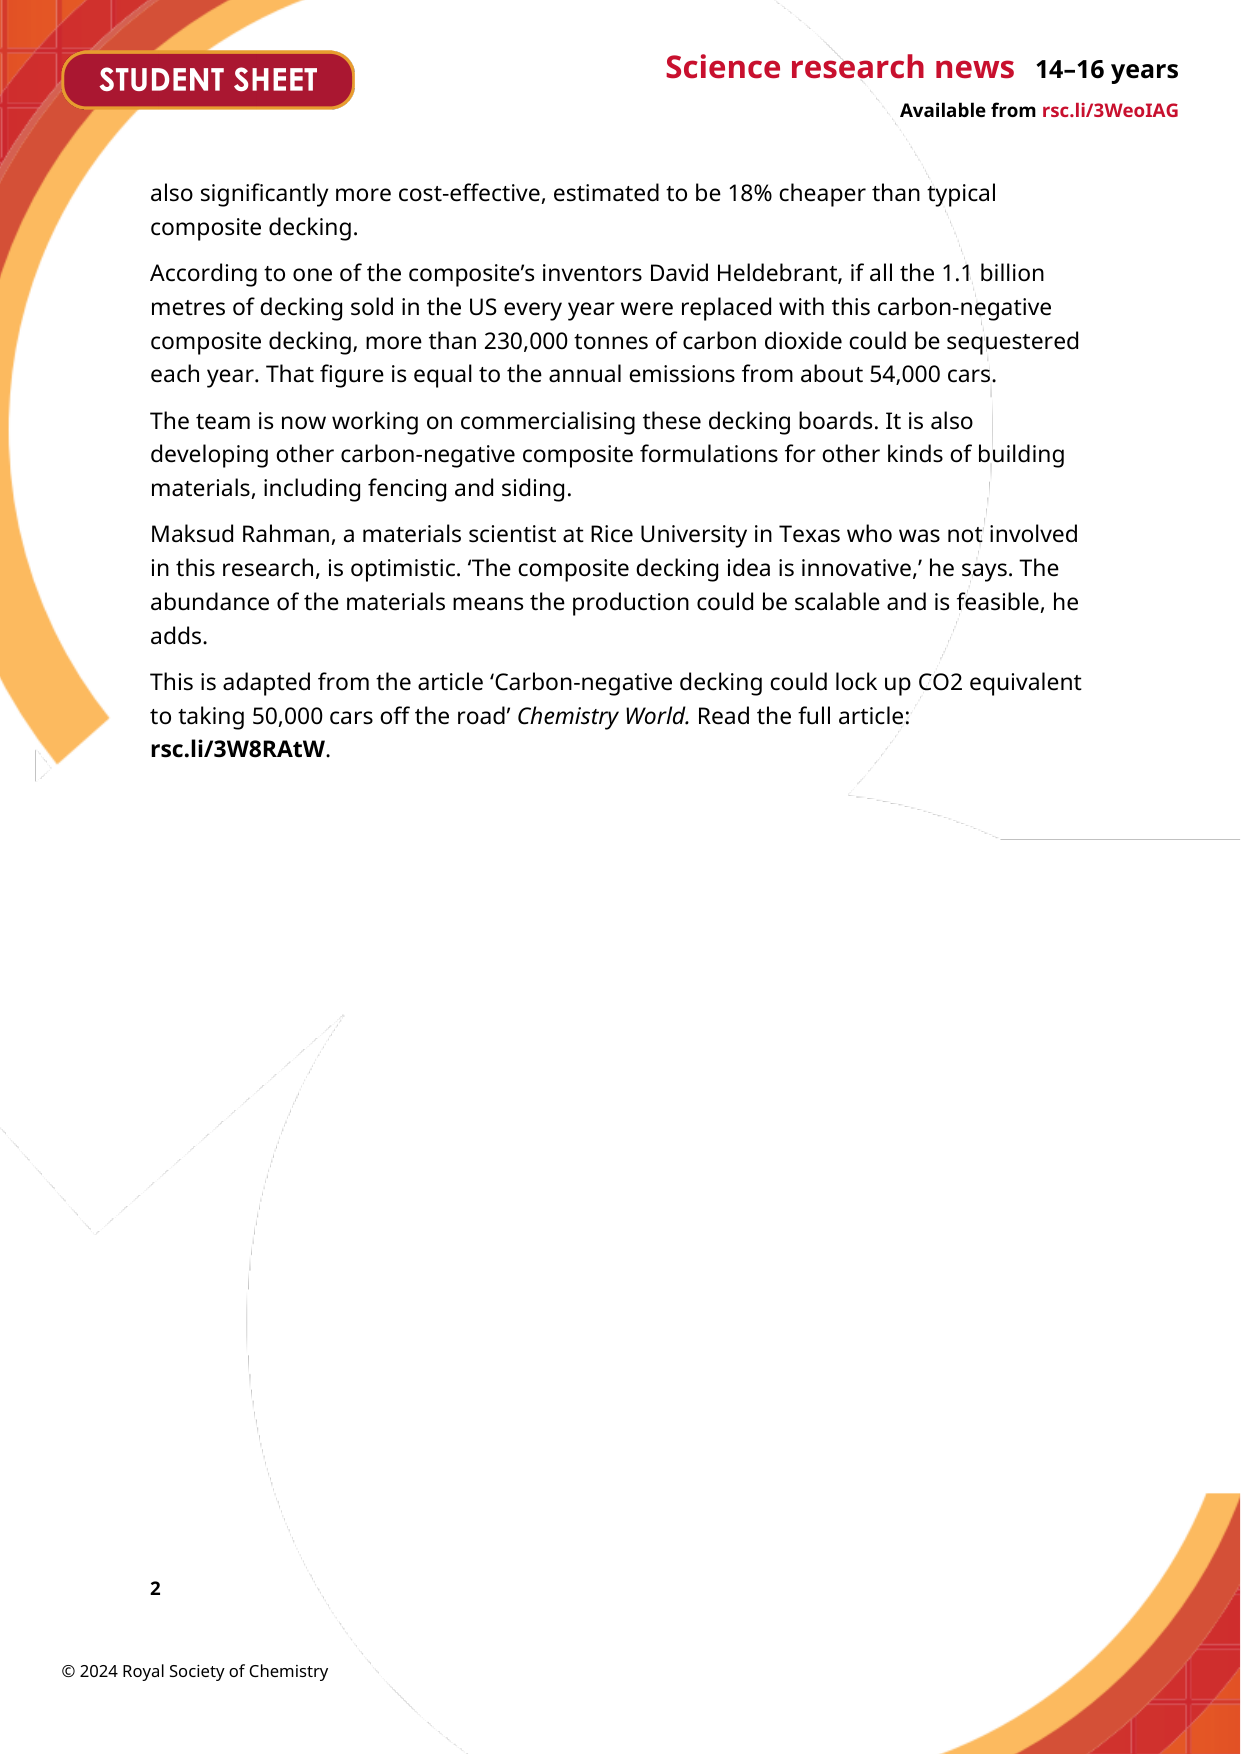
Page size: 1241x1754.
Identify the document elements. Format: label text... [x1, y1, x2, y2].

text The team is now working on commercialising these decking boards. It is also developing other carbon-negative composite formulations for other kinds of building materials, including fencing and siding. [150, 405, 1090, 503]
picture [61, 50, 355, 110]
text Maksud Rahman, a materials scientist at Rice University in Texas who was not involved in this research, is optimistic. ‘The composite decking idea is innovative,’ he says. The abundance of the materials means the production could be scalable and is feasible, he adds. [150, 518, 1090, 651]
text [150, 177, 1090, 242]
text According to one of the composite’s inventors David Heldebrant, if all the 1.1 billion metres of decking sold in the US every year were replaced with this carbon-negative composite decking, more than 230,000 tonnes of carbon dioxide could be sequestered each year. That figure is equal to the annual emissions from about 54,000 cars. [150, 257, 1090, 390]
text This is adapted from the article ‘Carbon-negative decking could lock up CO2 equivalent to taking 50,000 cars off the road’ Chemistry World. Read the full article: rsc.li/3W8RAtW. [150, 666, 1090, 765]
